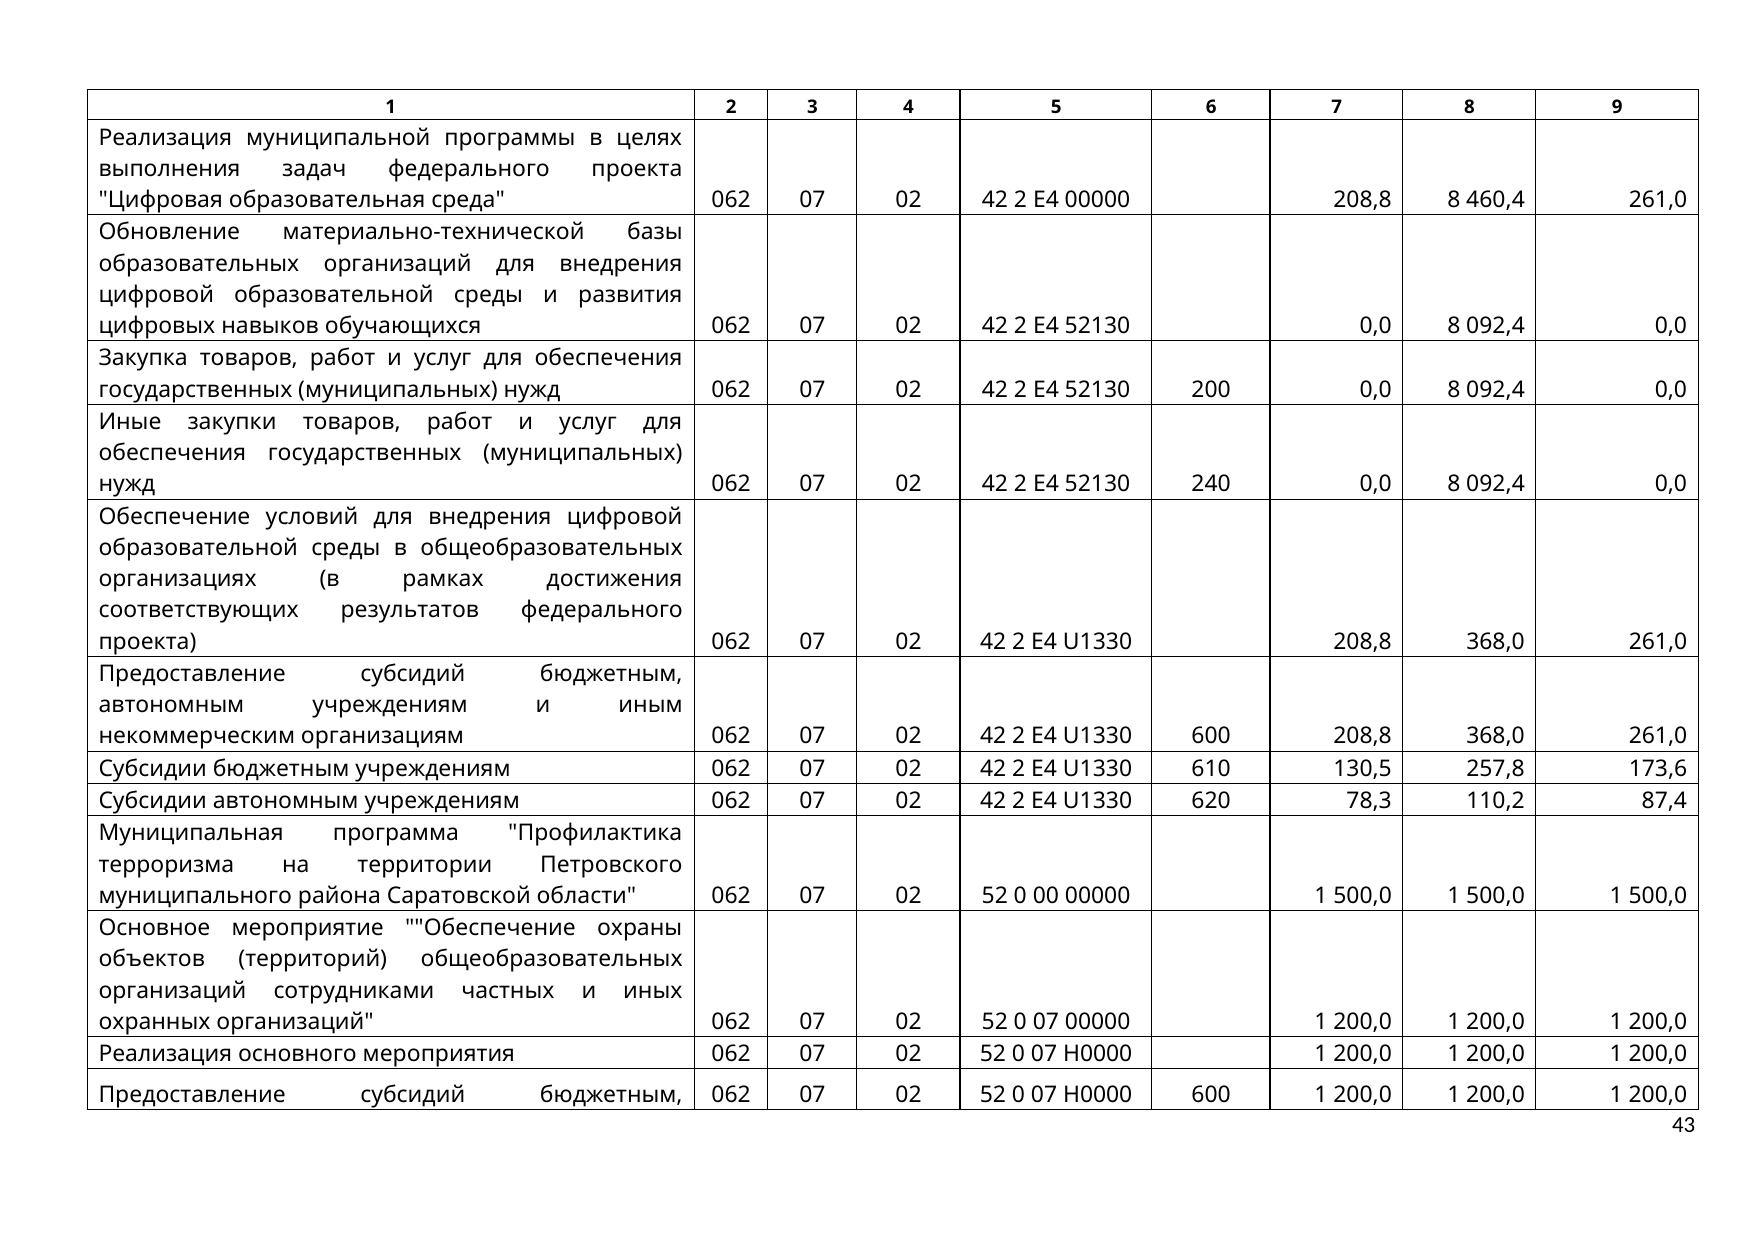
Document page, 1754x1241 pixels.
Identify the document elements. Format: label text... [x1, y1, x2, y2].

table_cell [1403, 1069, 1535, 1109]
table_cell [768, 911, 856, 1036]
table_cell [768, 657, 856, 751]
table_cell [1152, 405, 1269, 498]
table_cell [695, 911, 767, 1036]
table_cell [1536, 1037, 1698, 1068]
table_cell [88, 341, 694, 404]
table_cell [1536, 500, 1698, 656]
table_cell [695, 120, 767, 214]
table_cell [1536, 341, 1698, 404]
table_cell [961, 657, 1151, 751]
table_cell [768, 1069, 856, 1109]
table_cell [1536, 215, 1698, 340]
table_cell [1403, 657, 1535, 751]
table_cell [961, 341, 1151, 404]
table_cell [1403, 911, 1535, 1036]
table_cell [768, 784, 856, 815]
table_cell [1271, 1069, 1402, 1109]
table_header 3 [768, 90, 856, 119]
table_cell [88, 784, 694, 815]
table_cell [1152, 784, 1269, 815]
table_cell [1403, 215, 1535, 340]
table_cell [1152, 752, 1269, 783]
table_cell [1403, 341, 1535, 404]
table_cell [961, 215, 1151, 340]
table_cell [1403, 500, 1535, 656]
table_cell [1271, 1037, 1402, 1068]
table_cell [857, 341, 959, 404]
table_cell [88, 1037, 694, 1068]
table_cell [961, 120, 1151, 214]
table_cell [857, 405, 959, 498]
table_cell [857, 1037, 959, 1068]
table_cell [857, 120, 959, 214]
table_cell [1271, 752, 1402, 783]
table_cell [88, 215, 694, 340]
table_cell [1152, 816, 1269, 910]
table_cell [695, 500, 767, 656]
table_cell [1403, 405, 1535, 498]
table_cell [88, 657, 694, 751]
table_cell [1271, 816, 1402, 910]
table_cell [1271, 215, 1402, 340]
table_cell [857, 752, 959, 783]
table_header 2 [695, 90, 767, 119]
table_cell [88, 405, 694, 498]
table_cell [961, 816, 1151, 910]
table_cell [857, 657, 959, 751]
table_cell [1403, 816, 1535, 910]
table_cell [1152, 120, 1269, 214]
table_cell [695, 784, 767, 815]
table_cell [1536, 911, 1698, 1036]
table_header 1 [88, 90, 694, 119]
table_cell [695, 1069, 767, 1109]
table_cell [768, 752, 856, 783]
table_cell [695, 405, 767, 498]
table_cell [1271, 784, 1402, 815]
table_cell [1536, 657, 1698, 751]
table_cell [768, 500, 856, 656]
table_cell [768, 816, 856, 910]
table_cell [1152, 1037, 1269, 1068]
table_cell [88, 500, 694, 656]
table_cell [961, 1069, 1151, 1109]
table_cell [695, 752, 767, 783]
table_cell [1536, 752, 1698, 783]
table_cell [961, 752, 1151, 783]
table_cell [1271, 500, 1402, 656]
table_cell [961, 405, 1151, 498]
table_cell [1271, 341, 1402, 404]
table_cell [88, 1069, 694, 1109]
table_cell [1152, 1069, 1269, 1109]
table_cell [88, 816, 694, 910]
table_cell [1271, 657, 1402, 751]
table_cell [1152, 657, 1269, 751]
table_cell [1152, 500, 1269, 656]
table_header 5 [961, 90, 1151, 119]
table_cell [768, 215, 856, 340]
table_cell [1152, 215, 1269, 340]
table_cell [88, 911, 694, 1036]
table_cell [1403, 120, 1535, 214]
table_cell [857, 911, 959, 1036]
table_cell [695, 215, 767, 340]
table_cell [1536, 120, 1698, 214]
table_header 4 [857, 90, 959, 119]
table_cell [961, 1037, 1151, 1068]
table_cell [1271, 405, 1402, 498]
table_header 7 [1271, 90, 1402, 119]
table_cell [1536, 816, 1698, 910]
table_header 8 [1403, 90, 1535, 119]
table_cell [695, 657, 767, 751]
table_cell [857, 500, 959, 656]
table_header 9 [1536, 90, 1698, 119]
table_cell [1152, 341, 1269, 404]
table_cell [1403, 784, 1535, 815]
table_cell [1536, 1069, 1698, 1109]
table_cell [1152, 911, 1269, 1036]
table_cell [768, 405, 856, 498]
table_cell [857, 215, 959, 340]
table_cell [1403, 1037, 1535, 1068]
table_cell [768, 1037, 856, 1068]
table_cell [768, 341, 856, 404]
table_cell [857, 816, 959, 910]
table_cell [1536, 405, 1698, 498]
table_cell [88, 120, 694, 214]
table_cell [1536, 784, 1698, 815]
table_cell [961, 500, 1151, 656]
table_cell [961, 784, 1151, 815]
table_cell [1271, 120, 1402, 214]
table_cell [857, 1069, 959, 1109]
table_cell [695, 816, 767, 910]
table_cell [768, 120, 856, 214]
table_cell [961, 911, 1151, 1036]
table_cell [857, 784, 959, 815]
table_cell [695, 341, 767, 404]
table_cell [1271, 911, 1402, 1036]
table_header 6 [1152, 90, 1269, 119]
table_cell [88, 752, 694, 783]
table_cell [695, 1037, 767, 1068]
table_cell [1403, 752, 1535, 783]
